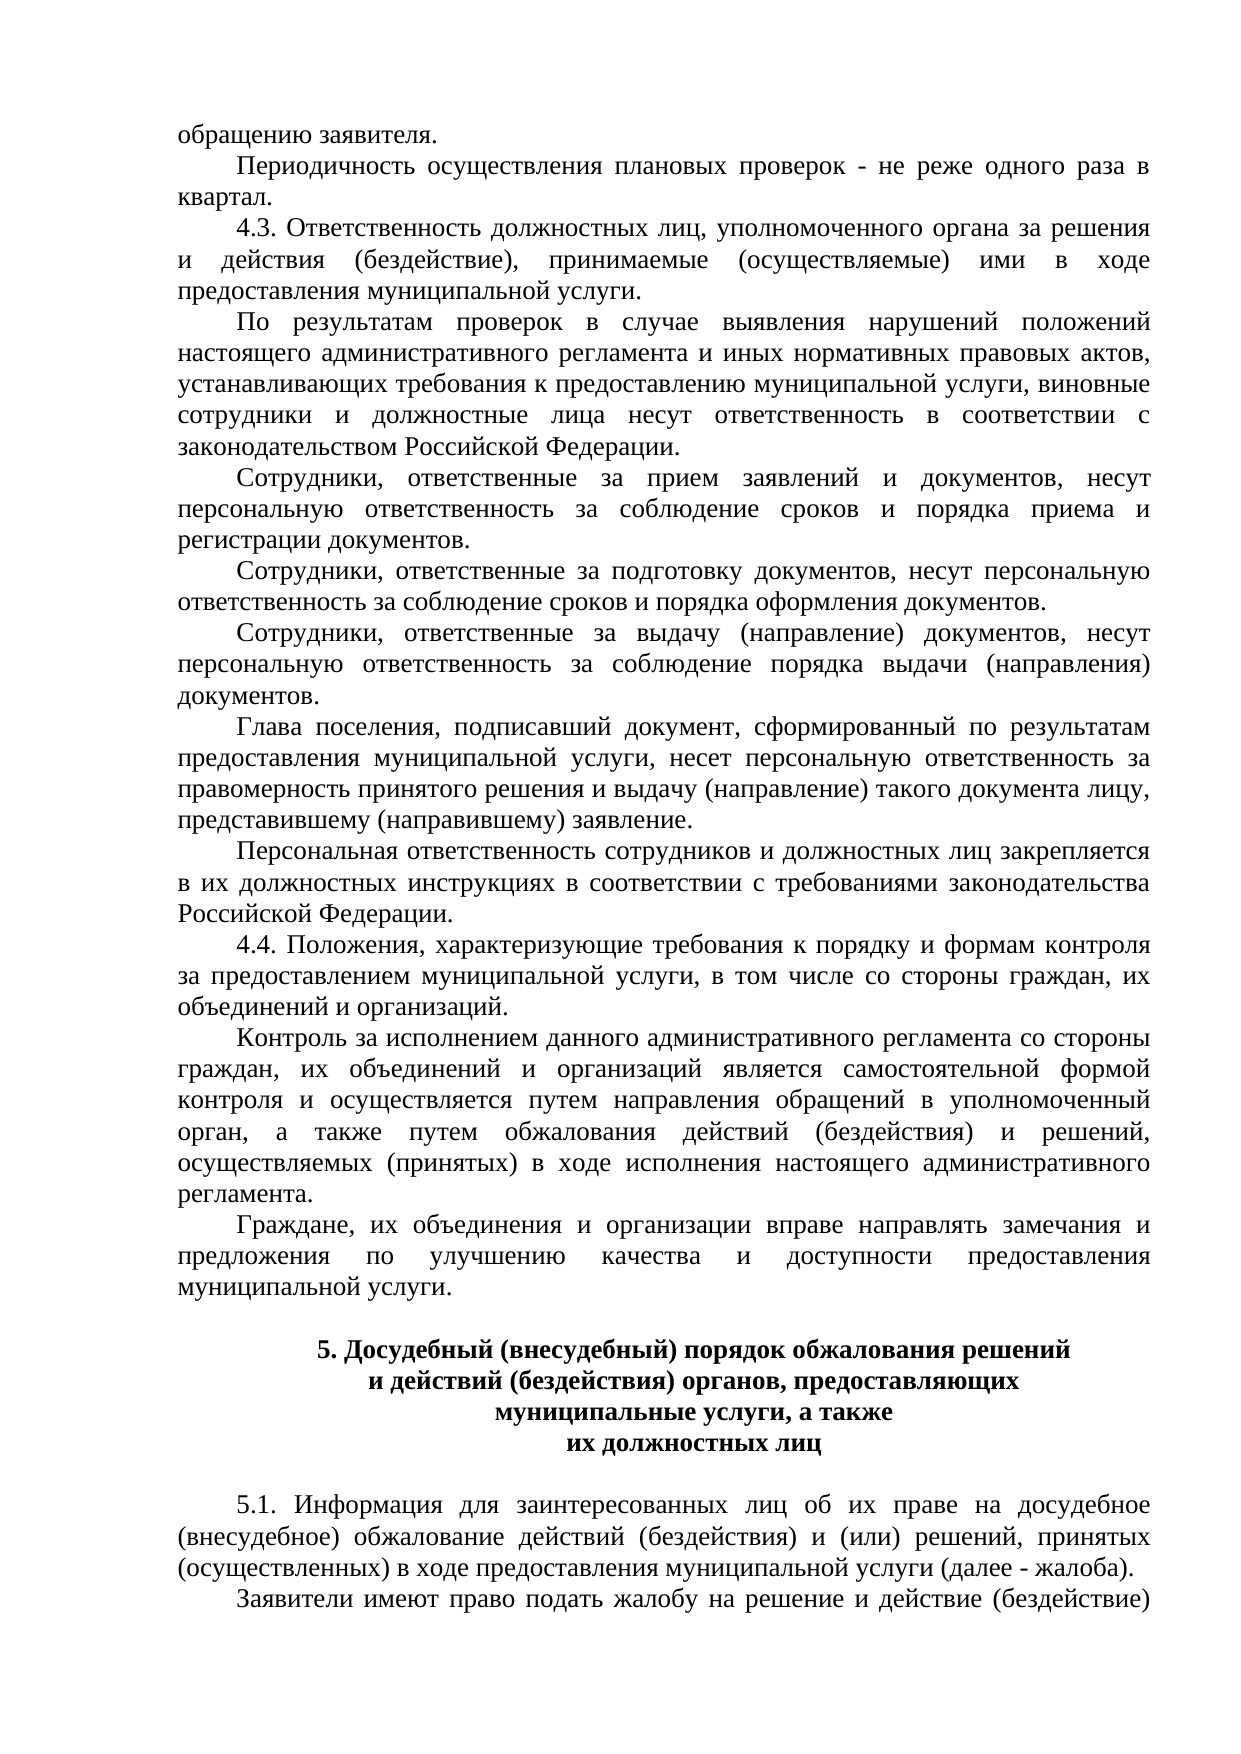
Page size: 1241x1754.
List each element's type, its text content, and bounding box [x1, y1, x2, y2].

text Сотрудники, ответственные за прием заявлений и документов, несут персональную ответственность за соблюдение сроков и порядка приема и регистрации документов. [177, 461, 1152, 554]
text их должностных лиц [177, 1426, 1152, 1457]
text 5.1. Информация для заинтересованных лиц об их праве на досудебное (внесудебное) обжалование действий (бездействия) и (или) решений, принятых (осуществленных) в ходе предоставления муниципальной услуги (далее - жалоба). [177, 1488, 1152, 1582]
text и действий (бездействия) органов, предоставляющих [177, 1364, 1152, 1395]
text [177, 1582, 1152, 1613]
text Сотрудники, ответственные за выдачу (направление) документов, несут персональную ответственность за соблюдение порядка выдачи (направления) документов. [177, 616, 1152, 710]
text Сотрудники, ответственные за подготовку документов, несут персональную ответственность за соблюдение сроков и порядка оформления документов. [177, 554, 1152, 616]
text Периодичность осуществления плановых проверок - не реже одного раза в квартал. [177, 149, 1152, 212]
text 4.3. Ответственность должностных лиц, уполномоченного органа за решения и действия (бездействие), принимаемые (осуществляемые) ими в ходе предоставления муниципальной услуги. [177, 212, 1152, 305]
text Граждане, их объединения и организации вправе направлять замечания и предложения по улучшению качества и доступности предоставления муниципальной услуги. [177, 1208, 1152, 1302]
text 4.4. Положения, характеризующие требования к порядку и формам контроля за предоставлением муниципальной услуги, в том числе со стороны граждан, их объединений и организаций. [177, 928, 1152, 1021]
text 5. Досудебный (внесудебный) порядок обжалования решений [177, 1333, 1152, 1364]
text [177, 118, 1152, 149]
text По результатам проверок в случае выявления нарушений положений настоящего административного регламента и иных нормативных правовых актов, устанавливающих требования к предоставлению муниципальной услуги, виновные сотрудники и должностные лица несут ответственность в соответствии с законодательством Российской Федерации. [177, 305, 1152, 461]
text муниципальные услуги, а также [177, 1395, 1152, 1426]
text Персональная ответственность сотрудников и должностных лиц закрепляется в их должностных инструкциях в соответствии с требованиями законодательства Российской Федерации. [177, 834, 1152, 928]
text Контроль за исполнением данного административного регламента со стороны граждан, их объединений и организаций является самостоятельной формой контроля и осуществляется путем направления обращений в уполномоченный орган, а также путем обжалования действий (бездействия) и решений, осуществляемых (принятых) в ходе исполнения настоящего административного регламента. [177, 1021, 1152, 1208]
text Глава поселения, подписавший документ, сформированный по результатам предоставления муниципальной услуги, несет персональную ответственность за правомерность принятого решения и выдачу (направление) такого документа лицу, представившему (направившему) заявление. [177, 710, 1152, 834]
